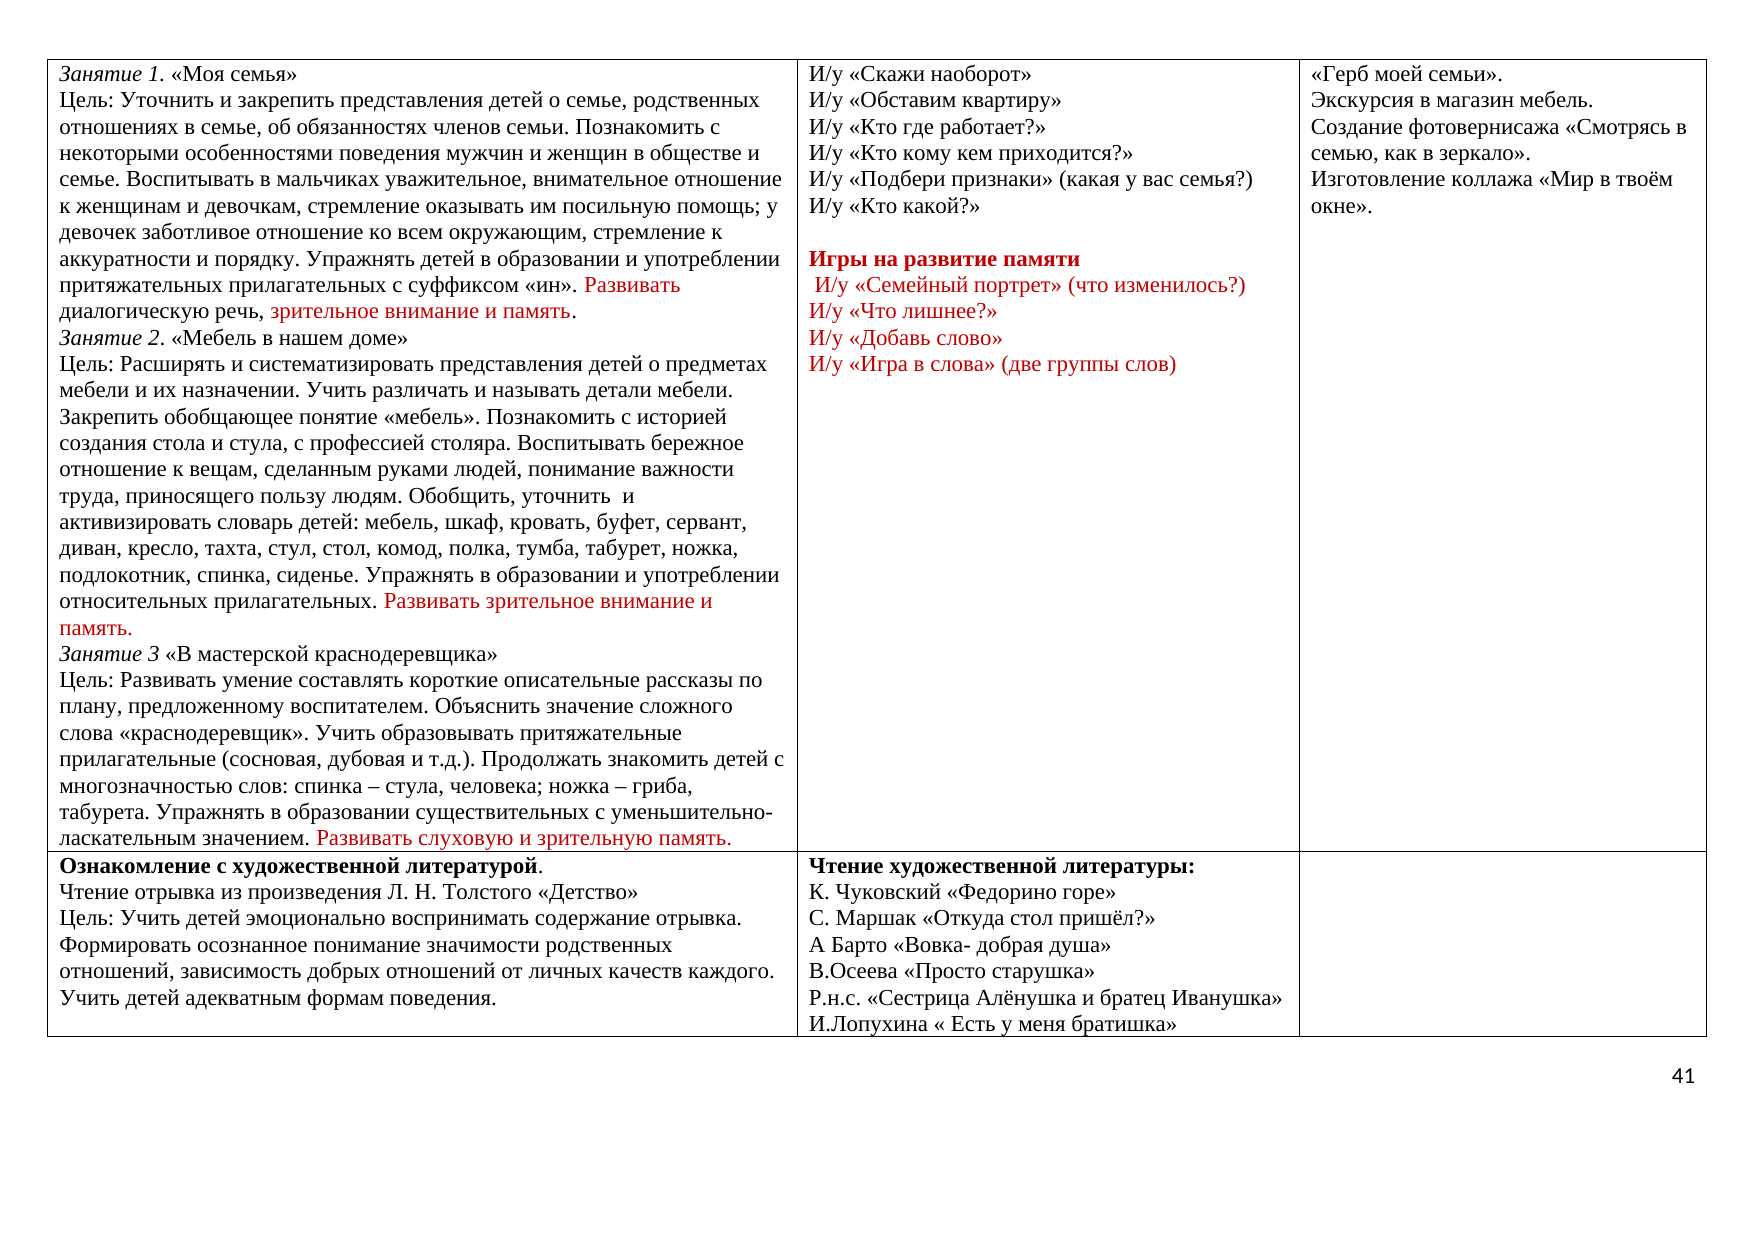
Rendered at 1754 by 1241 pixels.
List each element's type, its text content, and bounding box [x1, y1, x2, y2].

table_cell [1300, 60, 1706, 851]
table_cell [798, 60, 1299, 851]
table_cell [798, 852, 1299, 1036]
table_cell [48, 852, 797, 1036]
table_cell [1300, 852, 1706, 1036]
